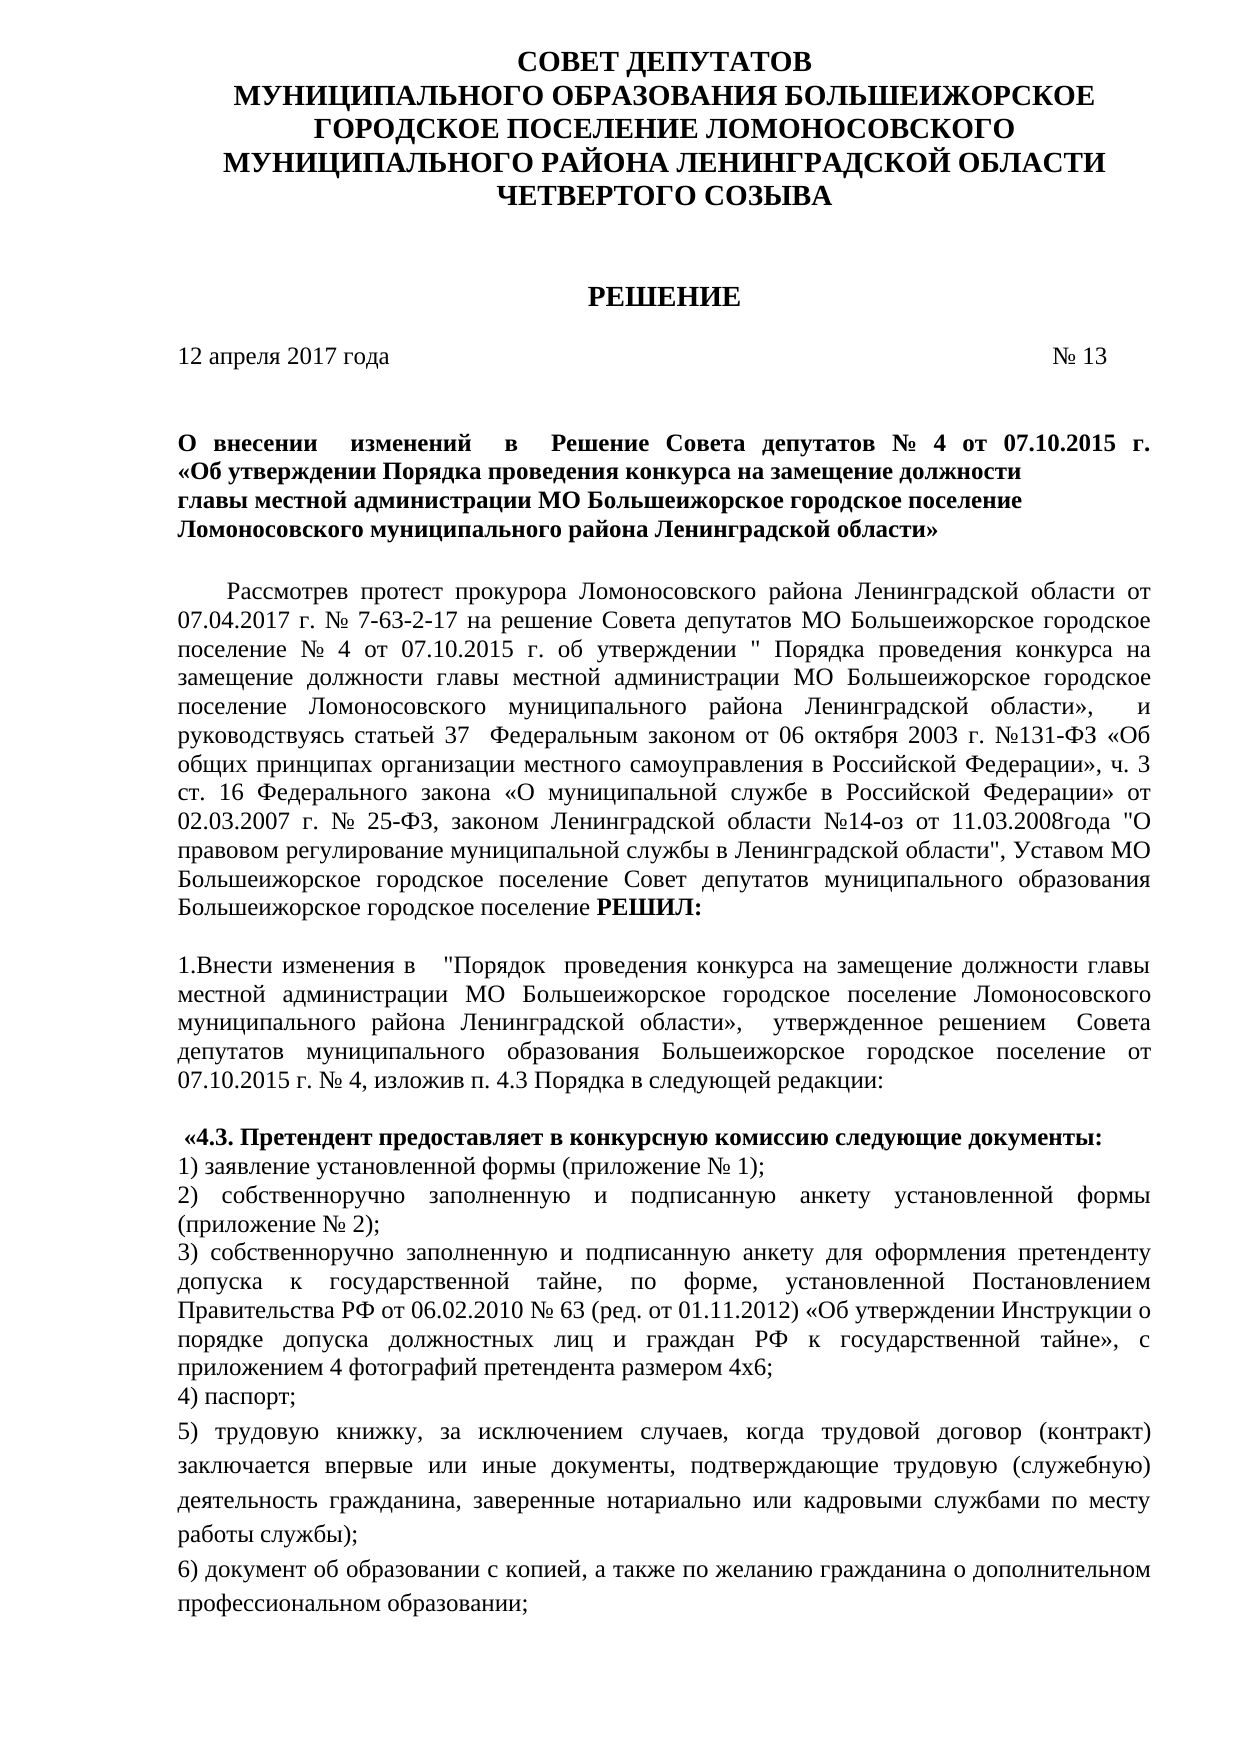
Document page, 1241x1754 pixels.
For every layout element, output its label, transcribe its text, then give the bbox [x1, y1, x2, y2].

text 6) документ об образовании с копией, а также по желанию гражданина о дополнительном профессиональном образовании; [177, 1554, 1152, 1617]
text РЕШЕНИЕ [177, 246, 1152, 313]
text 5) трудовую книжку, за исключением случаев, когда трудовой договор (контракт) заключается впервые или иные документы, подтверждающие трудовую (служебную) деятельность гражданина, заверенные нотариально или кадровыми службами по месту работы службы); [177, 1416, 1152, 1548]
text Ломоносовского муниципального района Ленинградской области» [177, 514, 1152, 543]
text главы местной администрации МО Большеижорское городское поселение [177, 485, 1152, 514]
text СОВЕТ ДЕПУТАТОВ [177, 44, 1152, 78]
text 1) заявление установленной формы (приложение № 1); [177, 1151, 1152, 1180]
text ЧЕТВЕРТОГО СОЗЫВА [177, 178, 1152, 212]
text МУНИЦИПАЛЬНОГО ОБРАЗОВАНИЯ БОЛЬШЕИЖОРСКОЕ ГОРОДСКОЕ ПОСЕЛЕНИЕ ЛОМОНОСОВСКОГО МУНИЦИПАЛЬНОГО РАЙОНА ЛЕНИНГРАДСКОЙ ОБЛАСТИ [177, 78, 1152, 178]
text О внесении изменений в Решение Совета депутатов № 4 от 07.10.2015 г. «Об утверждении Порядка проведения конкурса на замещение должности [177, 428, 1152, 485]
text Рассмотрев протест прокурора Ломоносовского района Ленинградской области от 07.04.2017 г. № 7-63-2-17 на решение Совета депутатов МО Большеижорское городское поселение № 4 от 07.10.2015 г. об утверждении " Порядка проведения конкурса на замещение должности главы местной администрации МО Большеижорское городское поселение Ломоносовского муниципального района Ленинградской области», и руководствуясь статьей 37 Федеральным законом от 06 октября . №131-ФЗ «Об общих принципах организации местного самоуправления в Российской Федерации», ч. 3 ст. 16 Федерального закона «О муниципальной службе в Российской Федерации» от 02.03.2007 г. № 25-ФЗ, законом Ленинградской области №14-оз от 11.03.2008года "О правовом регулирование муниципальной службы в Ленинградской области", Уставом МО Большеижорское городское поселение Совет депутатов муниципального образования Большеижорское городское поселение РЕШИЛ: [177, 576, 1152, 921]
text 4) паспорт; [177, 1381, 1152, 1410]
text 2) собственноручно заполненную и подписанную анкету установленной формы (приложение № 2); [177, 1180, 1152, 1237]
text 3) собственноручно заполненную и подписанную анкету для оформления претенденту допуска к государственной тайне, по форме, установленной Постановлением Правительства РФ от 06.02.2010 № 63 (ред. от 01.11.2012) «Об утверждении Инструкции о порядке допуска должностных лиц и граждан РФ к государственной тайне», с приложением 4 фотографий претендента размером 4х6; [177, 1237, 1152, 1381]
text 1.Внести изменения в "Порядок проведения конкурса на замещение должности главы местной администрации МО Большеижорское городское поселение Ломоносовского муниципального района Ленинградской области», утвержденное решением Совета депутатов муниципального образования Большеижорское городское поселение от 07.10.2015 г. № 4, изложив п. 4.3 Порядка в следующей редакции: [177, 950, 1152, 1094]
text «4.3. Претендент предоставляет в конкурсную комиссию следующие документы: [177, 1122, 1152, 1151]
text 12 апреля 2017 года № 13 [177, 341, 1152, 399]
